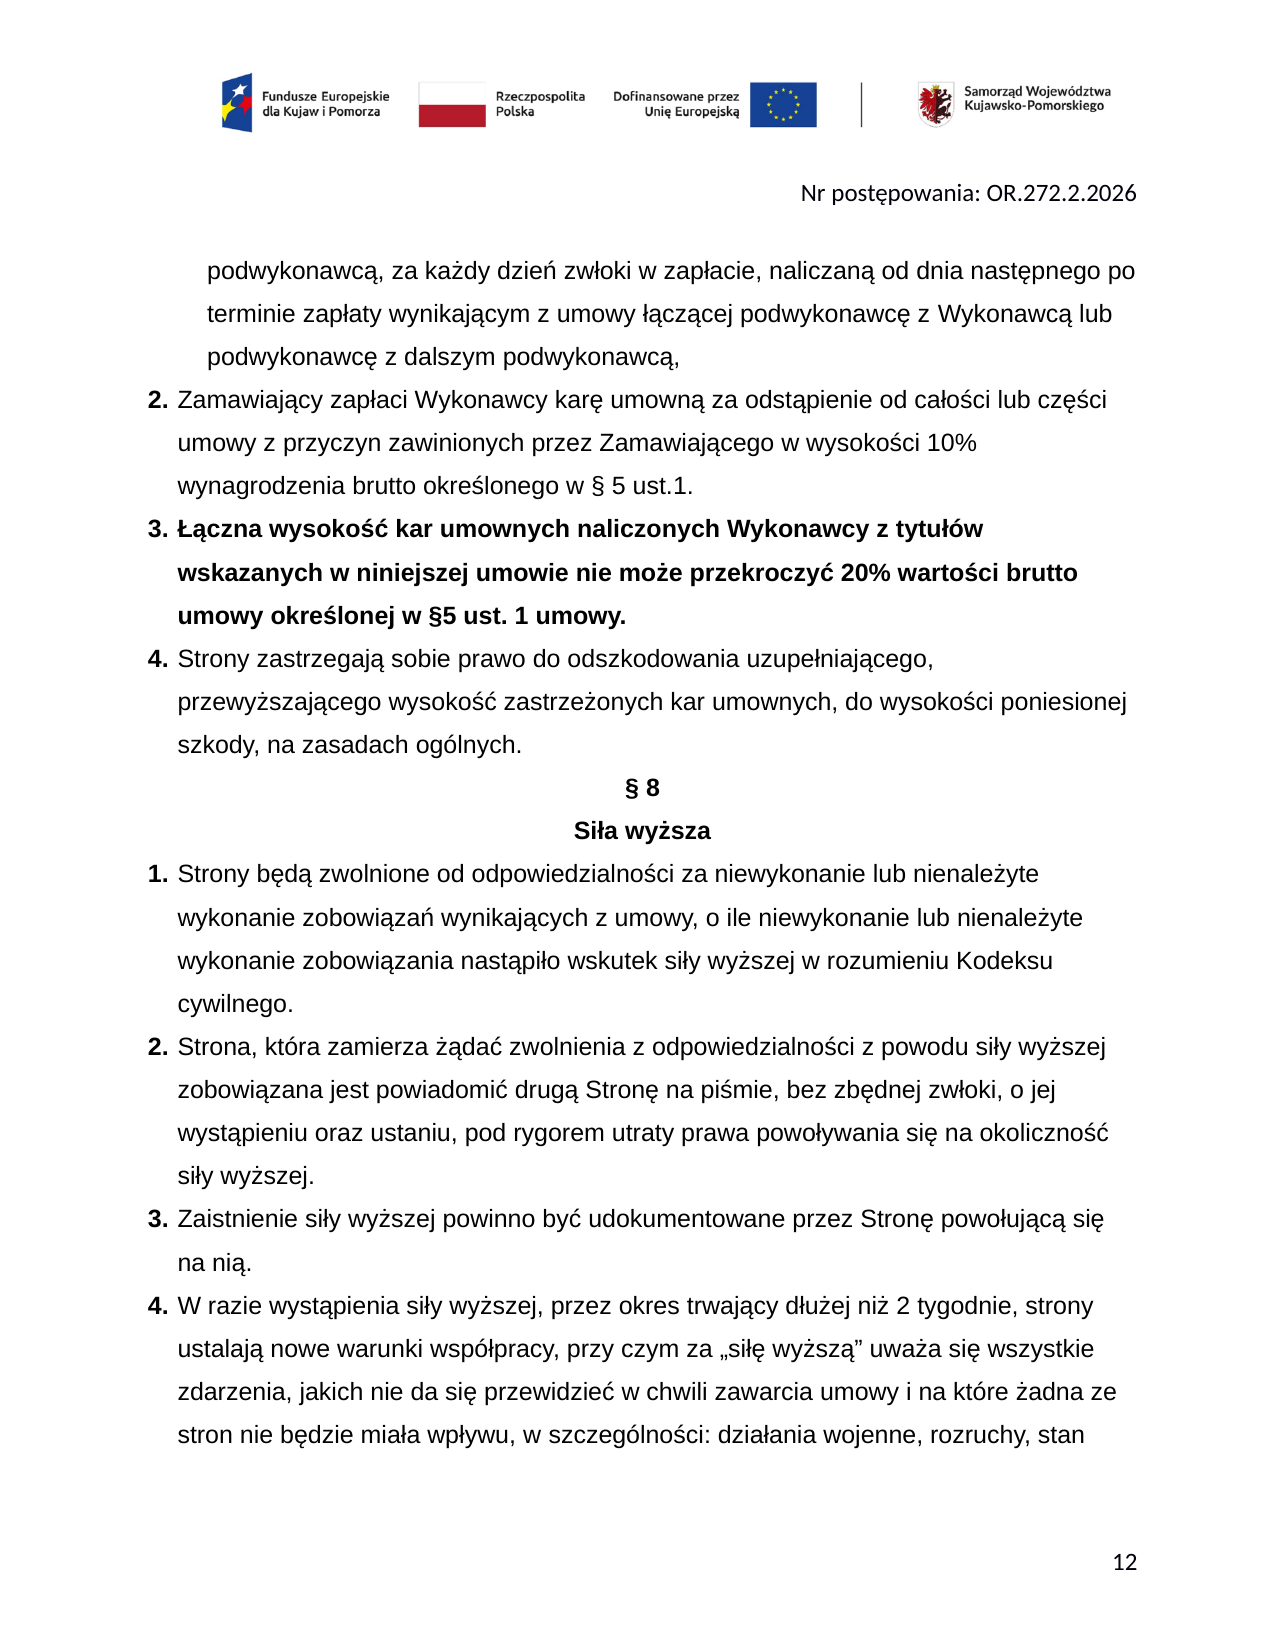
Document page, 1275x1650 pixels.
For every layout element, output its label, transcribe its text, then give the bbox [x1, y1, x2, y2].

list Zaistnienie siły wyższej powinno być udokumentowane przez Stronę powołującą się na nią. [148, 1204, 1137, 1276]
list Łączna wysokość kar umownych naliczonych Wykonawcy z tytułów wskazanych w niniejszej umowie nie może przekroczyć 20% wartości brutto umowy określonej w §5 ust. 1 umowy. [148, 514, 1137, 629]
text § 8 [148, 773, 1137, 802]
list Zamawiający zapłaci Wykonawcy karę umowną za odstąpienie od całości lub części umowy z przyczyn zawinionych przez Zamawiającego w wysokości 10% wynagrodzenia brutto określonego w § 5 ust.1. [148, 385, 1137, 500]
text Siła wyższa [148, 816, 1137, 845]
list Strona, która zamierza żądać zwolnienia z odpowiedzialności z powodu siły wyższej zobowiązana jest powiadomić drugą Stronę na piśmie, bez zbędnej zwłoki, o jej wystąpieniu oraz ustaniu, pod rygorem utraty prawa powoływania się na okoliczność siły wyższej. [148, 1032, 1137, 1190]
list Strony zastrzegają sobie prawo do odszkodowania uzupełniającego, przewyższającego wysokość zastrzeżonych kar umownych, do wysokości poniesionej szkody, na zasadach ogólnych. [148, 644, 1137, 759]
list Strony będą zwolnione od odpowiedzialności za niewykonanie lub nienależyte wykonanie zobowiązań wynikających z umowy, o ile niewykonanie lub nienależyte wykonanie zobowiązania nastąpiło wskutek siły wyższej w rozumieniu Kodeksu cywilnego. [148, 859, 1137, 1017]
picture [192, 59, 1138, 147]
